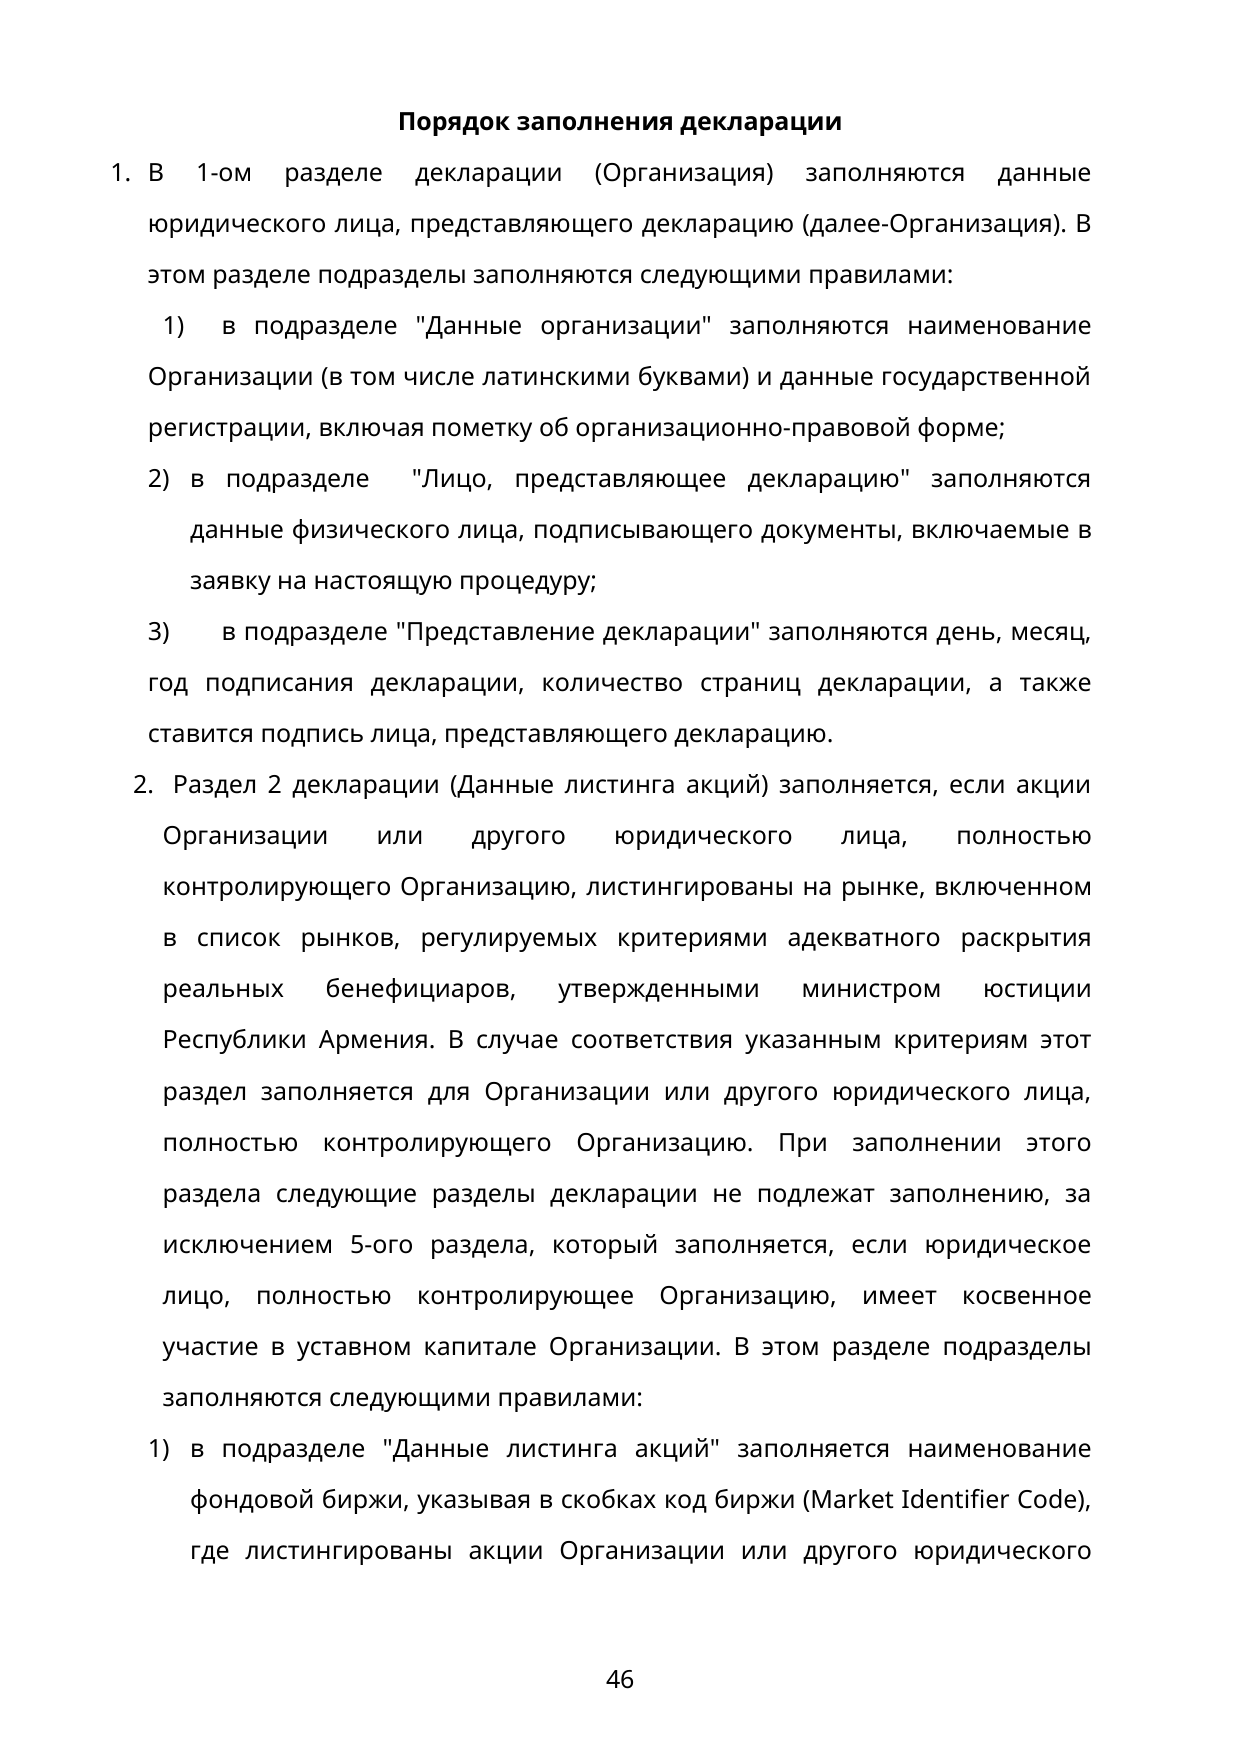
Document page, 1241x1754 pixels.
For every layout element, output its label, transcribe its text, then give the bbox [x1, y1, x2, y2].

list в подразделе "Лицо, представляющее декларацию" заполняются данные физического лица, подписывающего документы, включаемые в заявку на настоящую процедуру; [148, 461, 1092, 597]
text Порядок заполнения декларации [148, 103, 1092, 137]
list В 1-ом разделе декларации (Организация) заполняются данные юридического лица, представляющего декларацию (далее-Организация). В этом разделе подразделы заполняются следующими правилами: [110, 154, 1092, 291]
list в подразделе "Представление декларации" заполняются день, месяц, год подписания декларации, количество страниц декларации, а также ставится подпись лица, представляющего декларацию. [148, 614, 1092, 750]
list в подразделе "Данные организации" заполняются наименование Организации (в том числе латинскими буквами) и данные государственной регистрации, включая пометку об организационно-правовой форме; [148, 308, 1092, 444]
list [148, 1431, 1092, 1567]
list Раздел 2 декларации (Данные листинга акций) заполняется, если акции Организации или другого юридического лица, полностью контролирующего Организацию, листингированы на рынке, включенном в список рынков, регулируемых критериями адекватного раскрытия реальных бенефициаров, утвержденными министром юстиции Республики Армения. В случае соответствия указанным критериям этот раздел заполняется для Организации или другого юридического лица, полностью контролирующего Организацию. При заполнении этого раздела следующие разделы декларации не подлежат заполнению, за исключением 5-ого раздела, который заполняется, если юридическое лицо, полностью контролирующее Организацию, имеет косвенное участие в уставном капитале Организации. В этом разделе подразделы заполняются следующими правилами: [133, 767, 1092, 1413]
